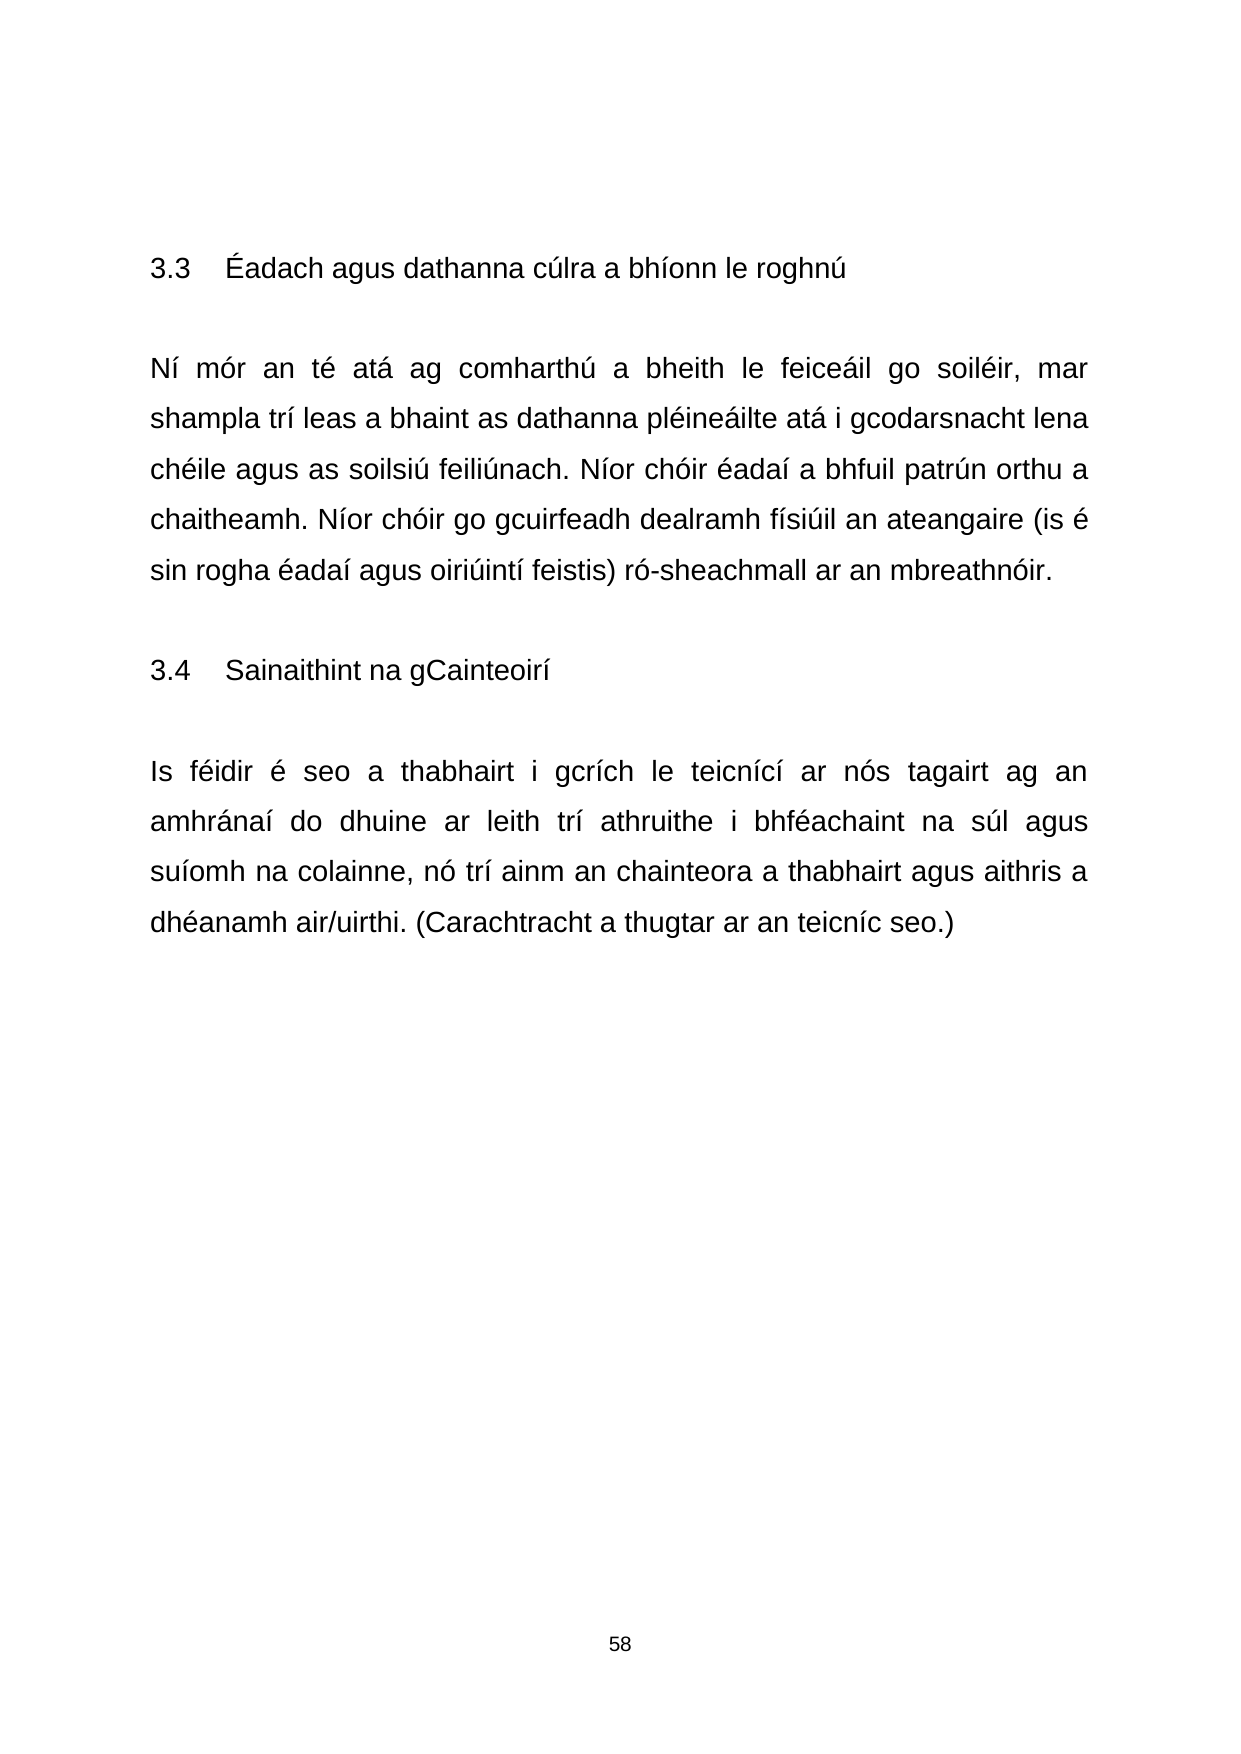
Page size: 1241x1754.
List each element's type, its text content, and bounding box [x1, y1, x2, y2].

text 3.4 Sainaithint na gCainteoirí [150, 653, 1090, 687]
text 3.3 Éadach agus dathanna cúlra a bhíonn le roghnú [150, 251, 1090, 284]
text Ní mór an té atá ag comharthú a bheith le feiceáil go soiléir, mar shampla trí leas a bhaint as dathanna pléineáilte atá i gcodarsnacht lena chéile agus as soilsiú feiliúnach. Níor chóir éadaí a bhfuil patrún orthu a chaitheamh. Níor chóir go gcuirfeadh dealramh físiúil an ateangaire (is é sin rogha éadaí agus oiriúintí feistis) ró-sheachmall ar an mbreathnóir. [150, 351, 1090, 586]
text Is féidir é seo a thabhairt i gcrích le teicnící ar nós tagairt ag an amhránaí do dhuine ar leith trí athruithe i bhféachaint na súl agus suíomh na colainne, nó trí ainm an chainteora a thabhairt agus aithris a dhéanamh air/uirthi. (Carachtracht a thugtar ar an teicníc seo.) [150, 754, 1090, 938]
